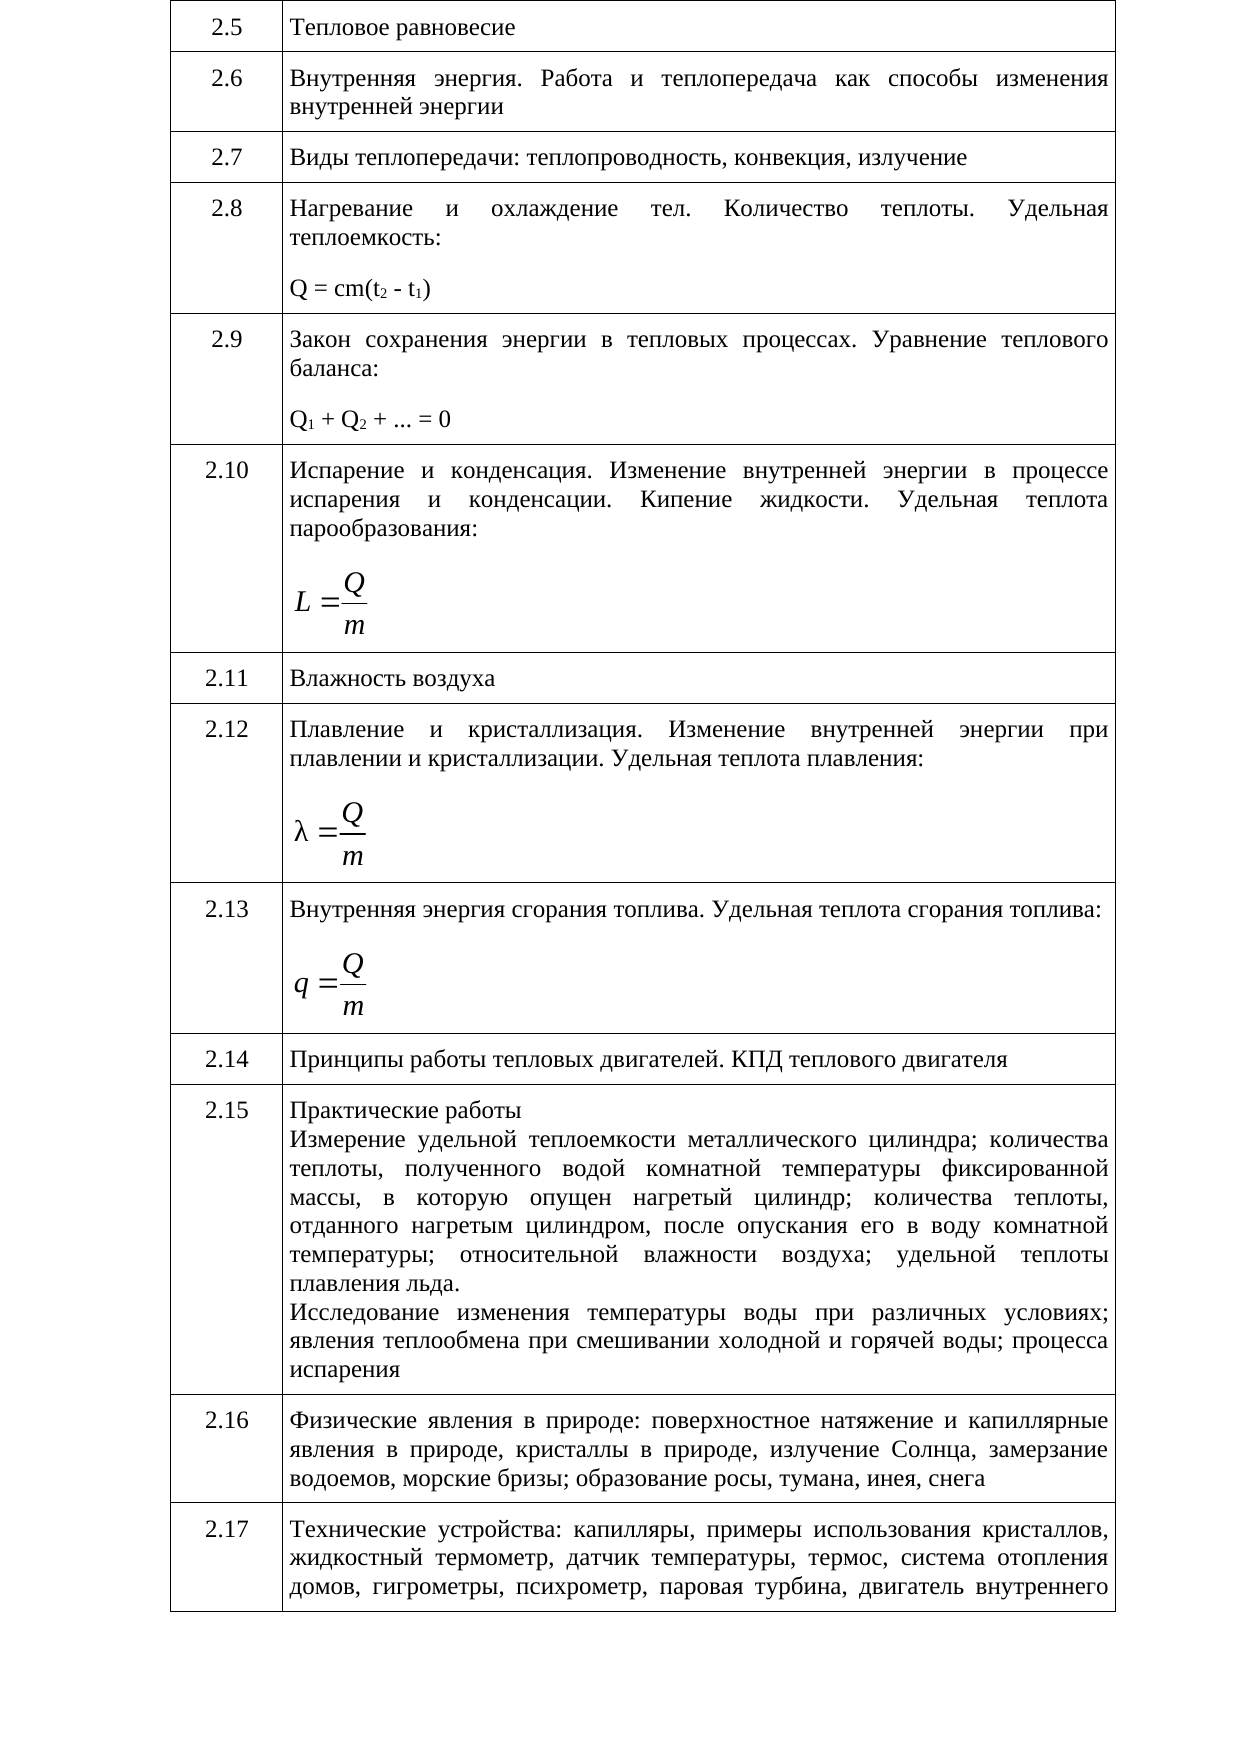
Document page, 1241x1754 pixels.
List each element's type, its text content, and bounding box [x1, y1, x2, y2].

table_cell [283, 783, 1115, 882]
table_cell Практические работы Измерение удельной теплоемкости металлического цилиндра; количества теплоты, полученного водой комнатной температуры фиксированной массы, в которую опущен нагретый цилиндр; количества теплоты, отданного нагретым цилиндром, после опускания его в воду комнатной температуры; относительной влажности воздуха; удельной теплоты плавления льда. Исследование изменения температуры воды при различных условиях; явления теплообмена при смешивании холодной и горячей воды; процесса испарения [283, 1085, 1115, 1393]
table_cell 2.5 [171, 1, 282, 51]
table_cell [283, 552, 1115, 652]
table_cell 2.11 [171, 653, 282, 703]
table_cell 2.10 [171, 445, 282, 652]
table_cell 2.13 [171, 883, 282, 1033]
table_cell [283, 1503, 1115, 1611]
table_cell Испарение и конденсация. Изменение внутренней энергии в процессе испарения и конденсации. Кипение жидкости. Удельная теплота парообразования: [283, 445, 1115, 552]
table_cell 2.16 [171, 1395, 282, 1502]
table_cell 2.7 [171, 132, 282, 182]
table_cell [283, 933, 1115, 1033]
table_cell Принципы работы тепловых двигателей. КПД теплового двигателя [283, 1034, 1115, 1084]
table_cell Закон сохранения энергии в тепловых процессах. Уравнение теплового баланса: [283, 314, 1115, 392]
table_cell 2.12 [171, 704, 282, 882]
table_cell Виды теплопередачи: теплопроводность, конвекция, излучение [283, 132, 1115, 182]
table_cell 2.6 [171, 52, 282, 131]
table_cell 2.14 [171, 1034, 282, 1084]
table_cell Внутренняя энергия. Работа и теплопередача как способы изменения внутренней энергии [283, 52, 1115, 131]
table_cell Влажность воздуха [283, 653, 1115, 703]
table_cell Внутренняя энергия сгорания топлива. Удельная теплота сгорания топлива: [283, 883, 1115, 933]
table_cell 2.8 [171, 183, 282, 313]
table_cell Нагревание и охлаждение тел. Количество теплоты. Удельная теплоемкость: [283, 183, 1115, 262]
table_cell Q = cm(t2 - t1) [283, 262, 1115, 313]
table_cell Тепловое равновесие [283, 1, 1115, 51]
table_cell 2.15 [171, 1085, 282, 1393]
table_cell 2.9 [171, 314, 282, 443]
table_cell 2.17 [171, 1503, 282, 1611]
table_cell Физические явления в природе: поверхностное натяжение и капиллярные явления в природе, кристаллы в природе, излучение Солнца, замерзание водоемов, морские бризы; образование росы, тумана, инея, снега [283, 1395, 1115, 1502]
table_cell Q1 + Q2 + ... = 0 [283, 393, 1115, 443]
table_cell Плавление и кристаллизация. Изменение внутренней энергии при плавлении и кристаллизации. Удельная теплота плавления: [283, 704, 1115, 782]
